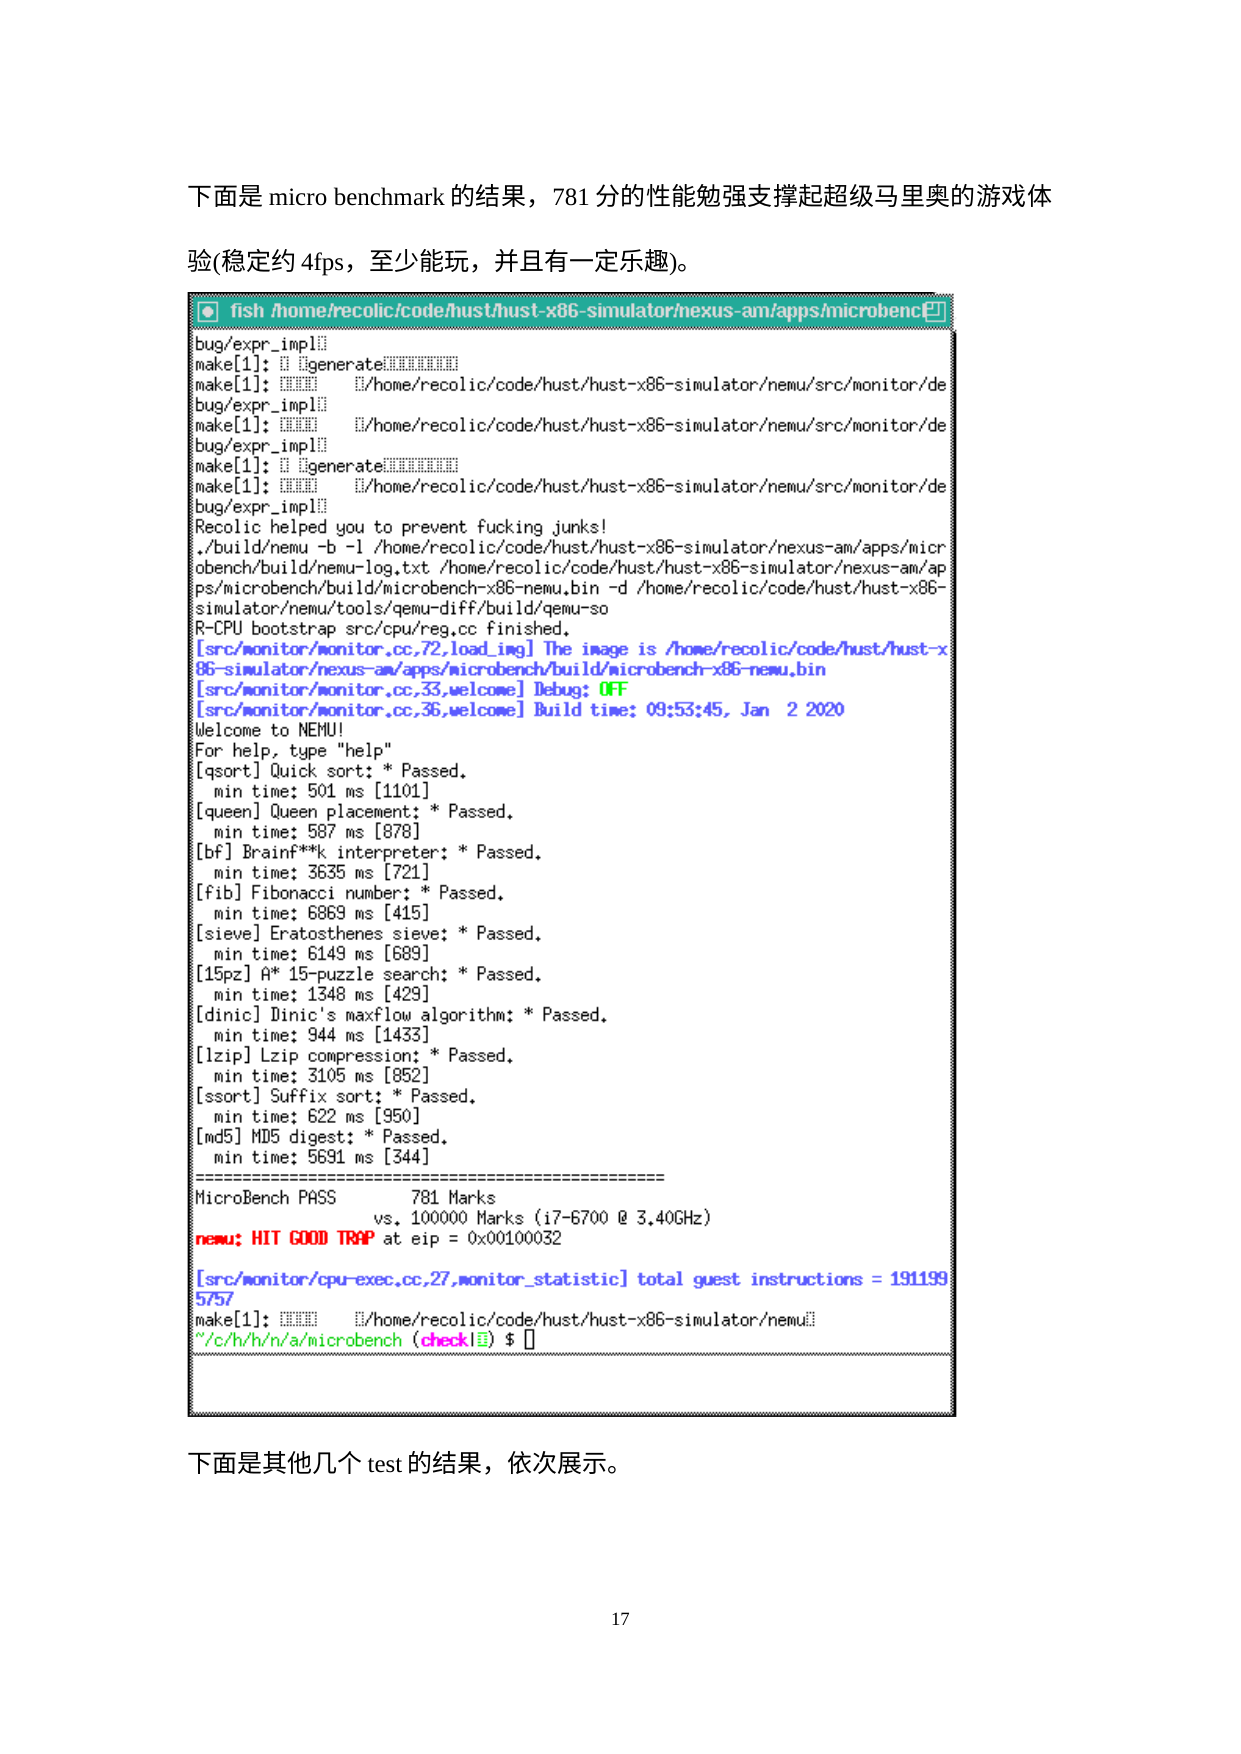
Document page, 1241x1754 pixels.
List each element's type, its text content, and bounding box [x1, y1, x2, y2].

text 下面是其他几个test的结果，依次展示。 [187, 1429, 1053, 1494]
text 下面是micro benchmark的结果，781分的性能勉强支撑起超级马里奥的游戏体验(稳定约4fps，至少能玩，并且有一定乐趣)。 [187, 162, 1053, 292]
picture [187, 292, 957, 1417]
